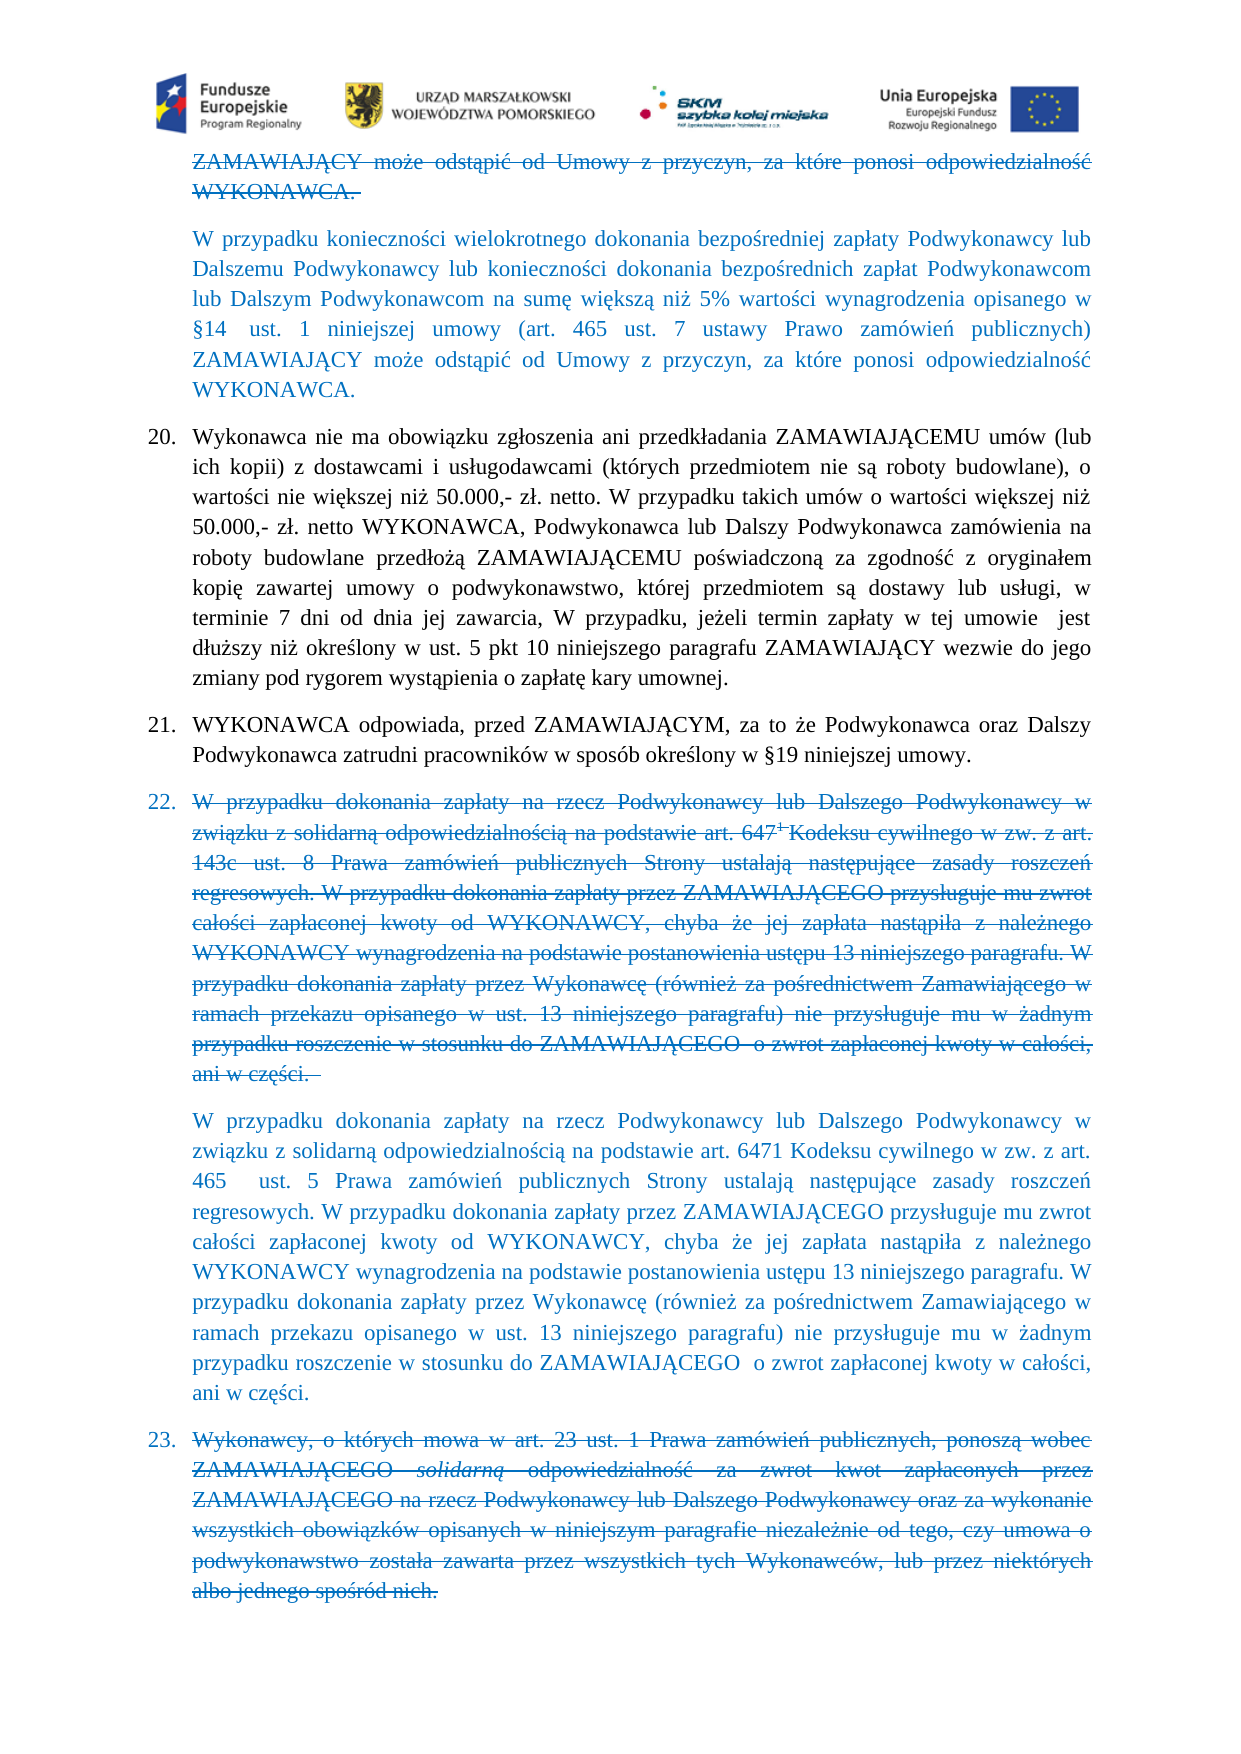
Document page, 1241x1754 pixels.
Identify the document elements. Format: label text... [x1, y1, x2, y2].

text W przypadku konieczności wielokrotnego dokonania bezpośredniej zapłaty Podwykonawcy lub Dalszemu Podwykonawcy lub konieczności dokonania bezpośrednich zapłat Podwykonawcom lub Dalszym Podwykonawcom na sumę większą niż 5% wartości wynagrodzenia opisanego w §14 ust. 1 niniejszej umowy (art. 465 ust. 7 ustawy Prawo zamówień publicznych) ZAMAWIAJĄCY może odstąpić od Umowy z przyczyn, za które ponosi odpowiedzialność WYKONAWCA. [192, 225, 1093, 402]
list Wykonawca nie ma obowiązku zgłoszenia ani przedkładania ZAMAWIAJĄCEMU umów (lub ich kopii) z dostawcami i usługodawcami (których przedmiotem nie są roboty budowlane), o wartości nie większej niż 50.000,- zł. netto. W przypadku takich umów o wartości większej niż 50.000,- zł. netto WYKONAWCA, Podwykonawca lub Dalszy Podwykonawca zamówienia na roboty budowlane przedłożą ZAMAWIAJĄCEMU poświadczoną za zgodność z oryginałem kopię zawartej umowy o podwykonawstwo, której przedmiotem są dostawy lub usługi, w terminie 7 dni od dnia jej zawarcia, W przypadku, jeżeli termin zapłaty w tej umowie jest dłuższy niż określony w ust. 5 pkt 10 niniejszego paragrafu ZAMAWIAJĄCY wezwie do jego zmiany pod rygorem wystąpienia o zapłatę kary umownej. [148, 423, 1093, 691]
list W przypadku dokonania zapłaty na rzecz Podwykonawcy lub Dalszego Podwykonawcy w związku z solidarną odpowiedzialnością na podstawie art. 6471 Kodeksu cywilnego w zw. z art. 143c ust. 8 Prawa zamówień publicznych Strony ustalają następujące zasady roszczeń regresowych. W przypadku dokonania zapłaty przez ZAMAWIAJĄCEGO przysługuje mu zwrot całości zapłaconej kwoty od WYKONAWCY, chyba że jej zapłata nastąpiła z należnego WYKONAWCY wynagrodzenia na podstawie postanowienia ustępu 13 niniejszego paragrafu. W przypadku dokonania zapłaty przez Wykonawcę (również za pośrednictwem Zamawiającego w ramach przekazu opisanego w ust. 13 niniejszego paragrafu) nie przysługuje mu w żadnym przypadku roszczenie w stosunku do ZAMAWIAJĄCEGO o zwrot zapłaconej kwoty w całości, ani w części. [148, 788, 1093, 1087]
list WYKONAWCA odpowiada, przed ZAMAWIAJĄCYM, za to że Podwykonawca oraz Dalszy Podwykonawca zatrudni pracowników w sposób określony w §19 niniejszej umowy. [148, 711, 1093, 768]
picture [147, 73, 1093, 148]
text W przypadku dokonania zapłaty na rzecz Podwykonawcy lub Dalszego Podwykonawcy w związku z solidarną odpowiedzialnością na podstawie art. 6471 Kodeksu cywilnego w zw. z art. 465 ust. 5 Prawa zamówień publicznych Strony ustalają następujące zasady roszczeń regresowych. W przypadku dokonania zapłaty przez ZAMAWIAJĄCEGO przysługuje mu zwrot całości zapłaconej kwoty od WYKONAWCY, chyba że jej zapłata nastąpiła z należnego WYKONAWCY wynagrodzenia na podstawie postanowienia ustępu 13 niniejszego paragrafu. W przypadku dokonania zapłaty przez Wykonawcę (również za pośrednictwem Zamawiającego w ramach przekazu opisanego w ust. 13 niniejszego paragrafu) nie przysługuje mu w żadnym przypadku roszczenie w stosunku do ZAMAWIAJĄCEGO o zwrot zapłaconej kwoty w całości, ani w części. [192, 1107, 1093, 1405]
list Wykonawcy, o których mowa w art. 23 ust. 1 Prawa zamówień publicznych, ponoszą wobec ZAMAWIAJĄCEGO solidarną odpowiedzialność za zwrot kwot zapłaconych przez ZAMAWIAJĄCEGO na rzecz Podwykonawcy lub Dalszego Podwykonawcy oraz za wykonanie wszystkich obowiązków opisanych w niniejszym paragrafie niezależnie od tego, czy umowa o podwykonawstwo została zawarta przez wszystkich tych Wykonawców, lub przez niektórych albo jednego spośród nich. [148, 1426, 1093, 1603]
